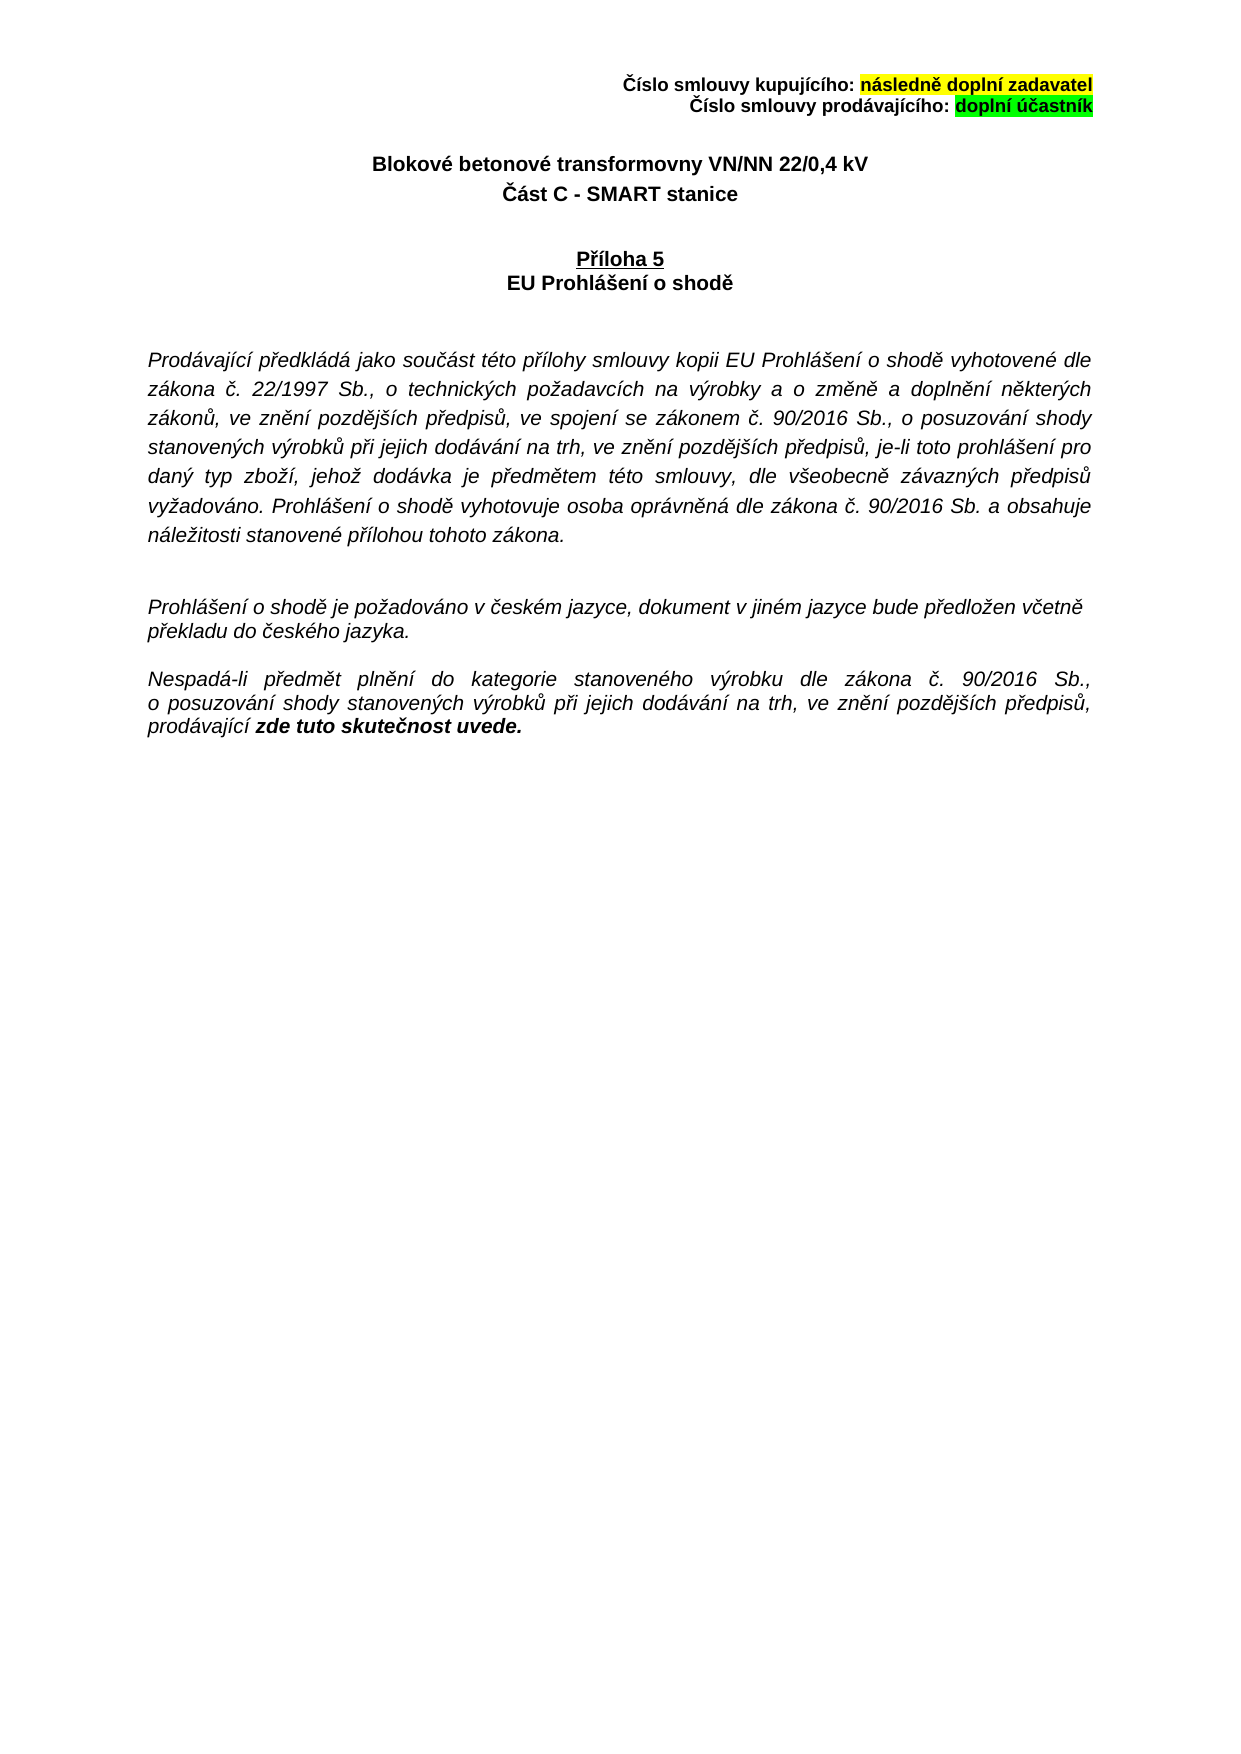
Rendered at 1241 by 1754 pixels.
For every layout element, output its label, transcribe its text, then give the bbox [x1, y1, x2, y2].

text Prohlášení o shodě je požadováno v českém jazyce, dokument v jiném jazyce bude předložen včetně překladu do českého jazyka. [148, 594, 1093, 642]
text Příloha 5 [148, 241, 1093, 271]
text Nespadá-li předmět plnění do kategorie stanoveného výrobku dle zákona č. 90/2016 Sb., o posuzování shody stanovených výrobků při jejich dodávání na trh, ve znění pozdějších předpisů, prodávající zde tuto skutečnost uvede. [148, 666, 1093, 738]
text EU Prohlášení o shodě [148, 271, 1093, 294]
text Prodávající předkládá jako součást této přílohy smlouvy kopii EU Prohlášení o shodě vyhotovené dle zákona č. 22/1997 Sb., o technických požadavcích na výrobky a o změně a doplnění některých zákonů, ve znění pozdějších předpisů, ve spojení se zákonem č. 90/2016 Sb., o posuzování shody stanovených výrobků při jejich dodávání na trh, ve znění pozdějších předpisů, je-li toto prohlášení pro daný typ zboží, jehož dodávka je předmětem této smlouvy, dle všeobecně závazných předpisů vyžadováno. Prohlášení o shodě vyhotovuje osoba oprávněná dle zákona č. 90/2016 Sb. a obsahuje náležitosti stanovené přílohou tohoto zákona. [148, 342, 1093, 547]
